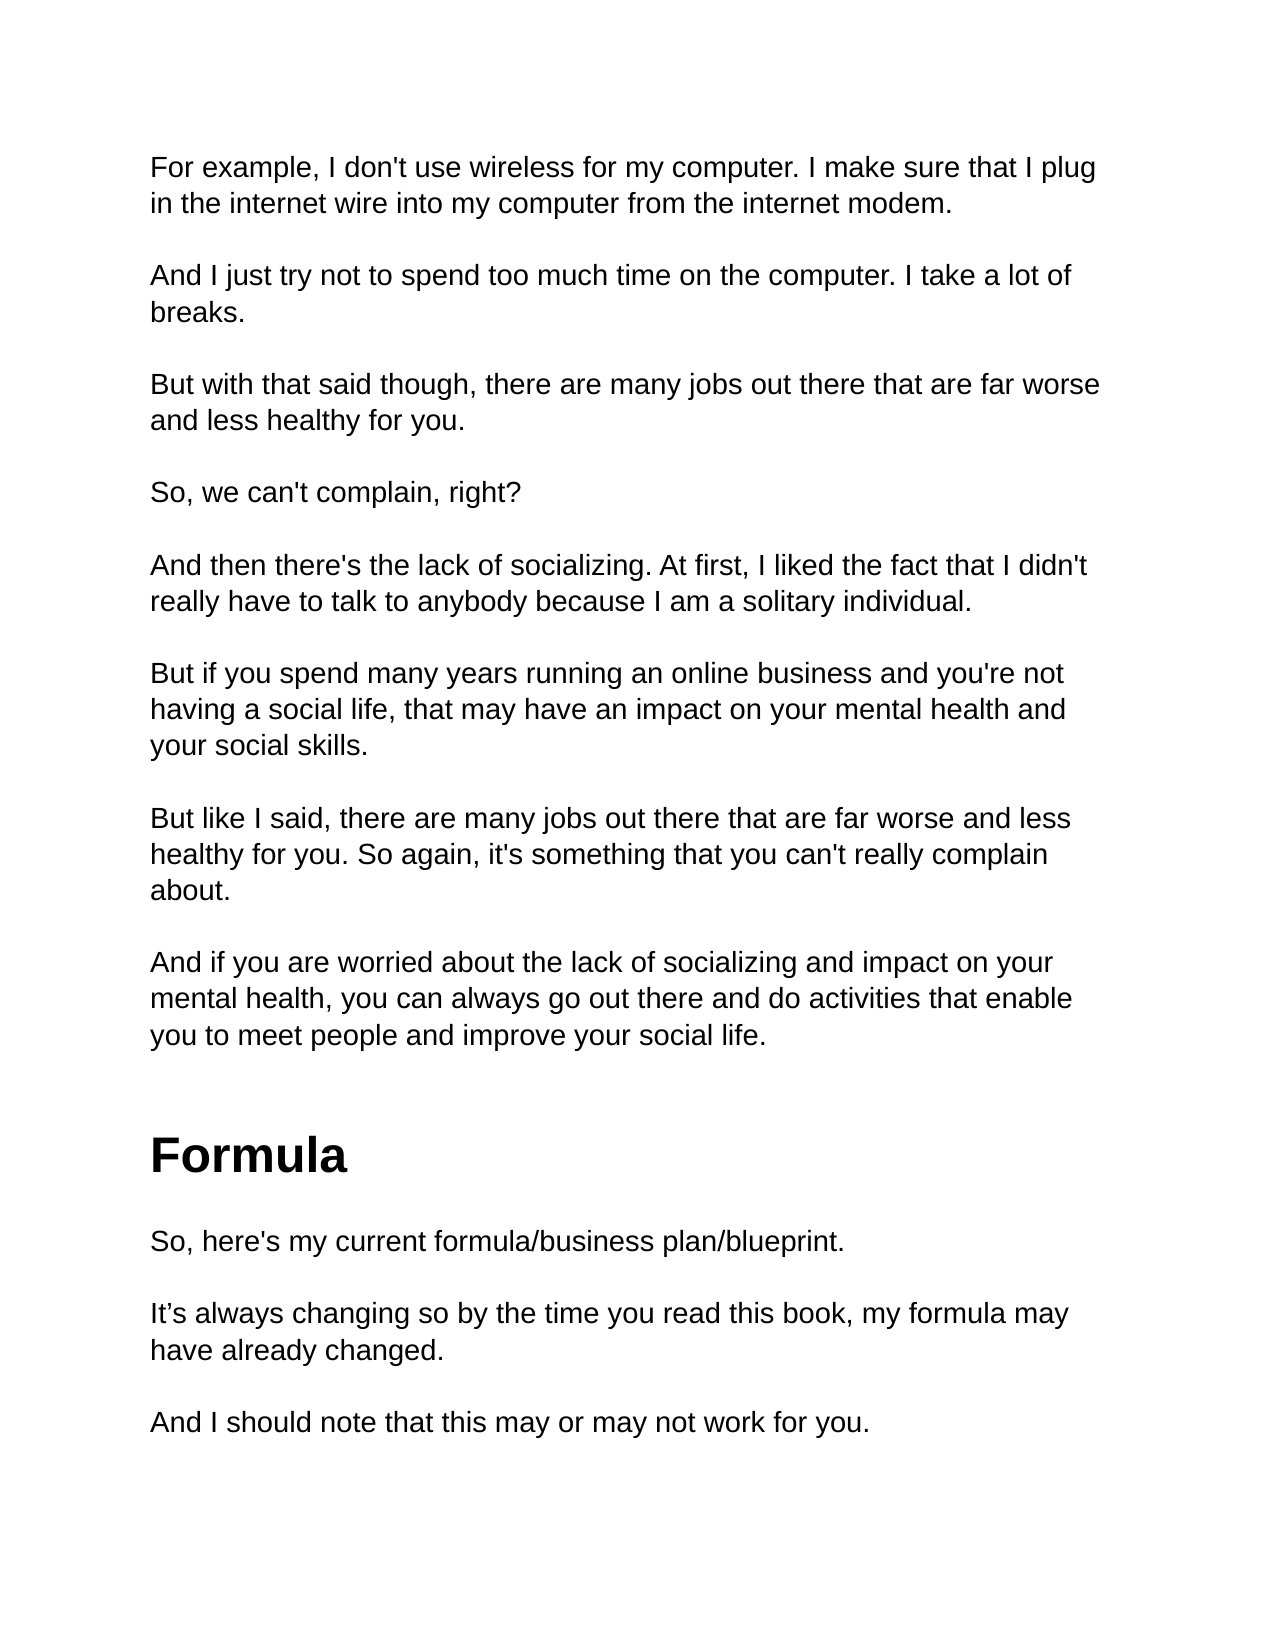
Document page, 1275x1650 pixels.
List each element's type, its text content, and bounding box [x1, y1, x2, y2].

text It’s always changing so by the time you read this book, my formula may have already changed. [150, 1296, 1125, 1366]
text But if you spend many years running an online business and you're not having a social life, that may have an impact on your mental health and your social skills. [150, 656, 1125, 762]
text And I should note that this may or may not work for you. [150, 1405, 1125, 1438]
text And I just try not to spend too much time on the computer. I take a lot of breaks. [150, 258, 1125, 328]
text So, here's my current formula/business plan/blueprint. [150, 1224, 1125, 1258]
text But with that said though, there are many jobs out there that are far worse and less healthy for you. [150, 367, 1125, 437]
text Formula [150, 1126, 1125, 1183]
text So, we can't complain, right? [150, 475, 1125, 509]
text For example, I don't use wireless for my computer. I make sure that I plug in the internet wire into my computer from the internet modem. [150, 150, 1125, 220]
text But like I said, there are many jobs out there that are far worse and less healthy for you. So again, it's something that you can't really complain about. [150, 801, 1125, 906]
text And if you are worried about the lack of socializing and impact on your mental health, you can always go out there and do activities that enable you to meet people and improve your social life. [150, 945, 1125, 1051]
text And then there's the lack of socializing. At first, I liked the fact that I didn't really have to talk to anybody because I am a solitary individual. [150, 548, 1125, 617]
